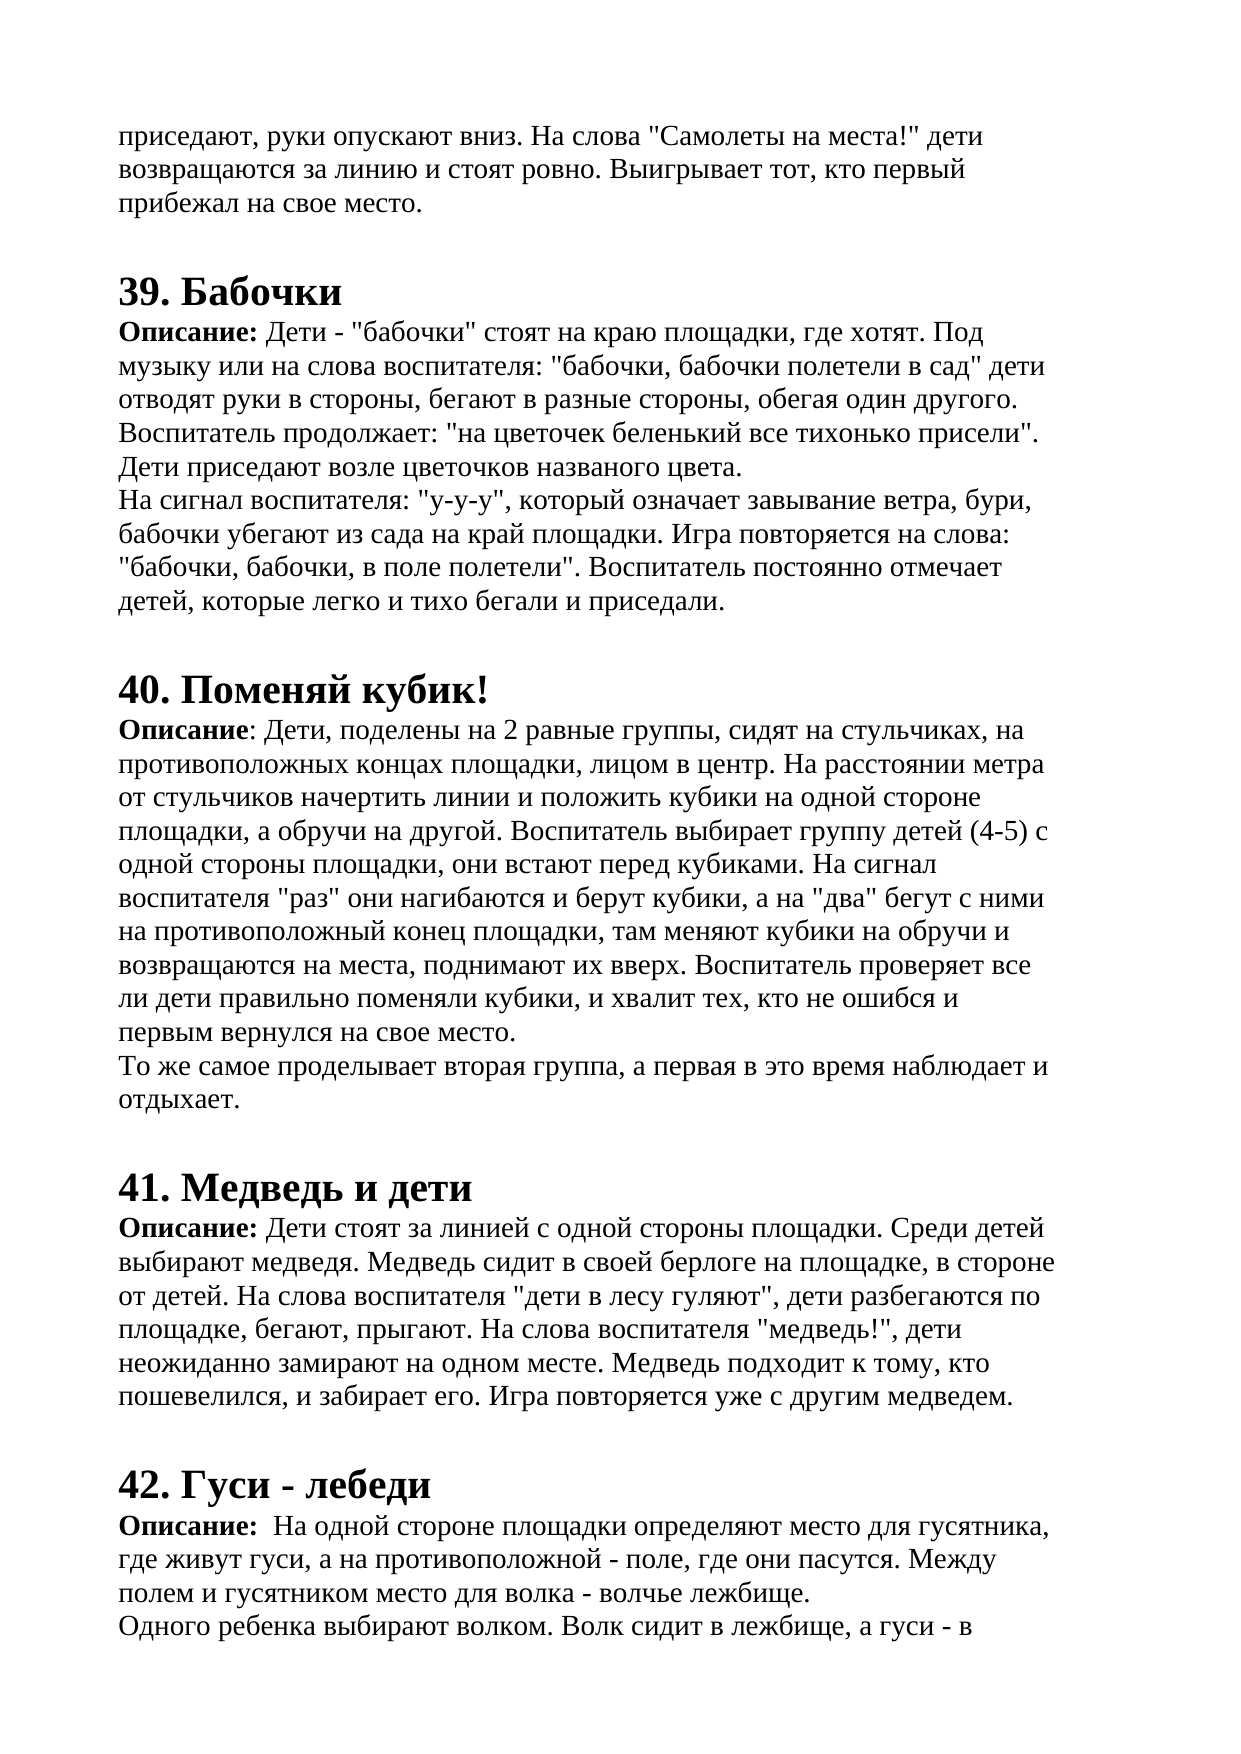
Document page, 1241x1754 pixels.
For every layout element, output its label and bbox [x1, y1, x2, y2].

table_header [118, 118, 1059, 1642]
